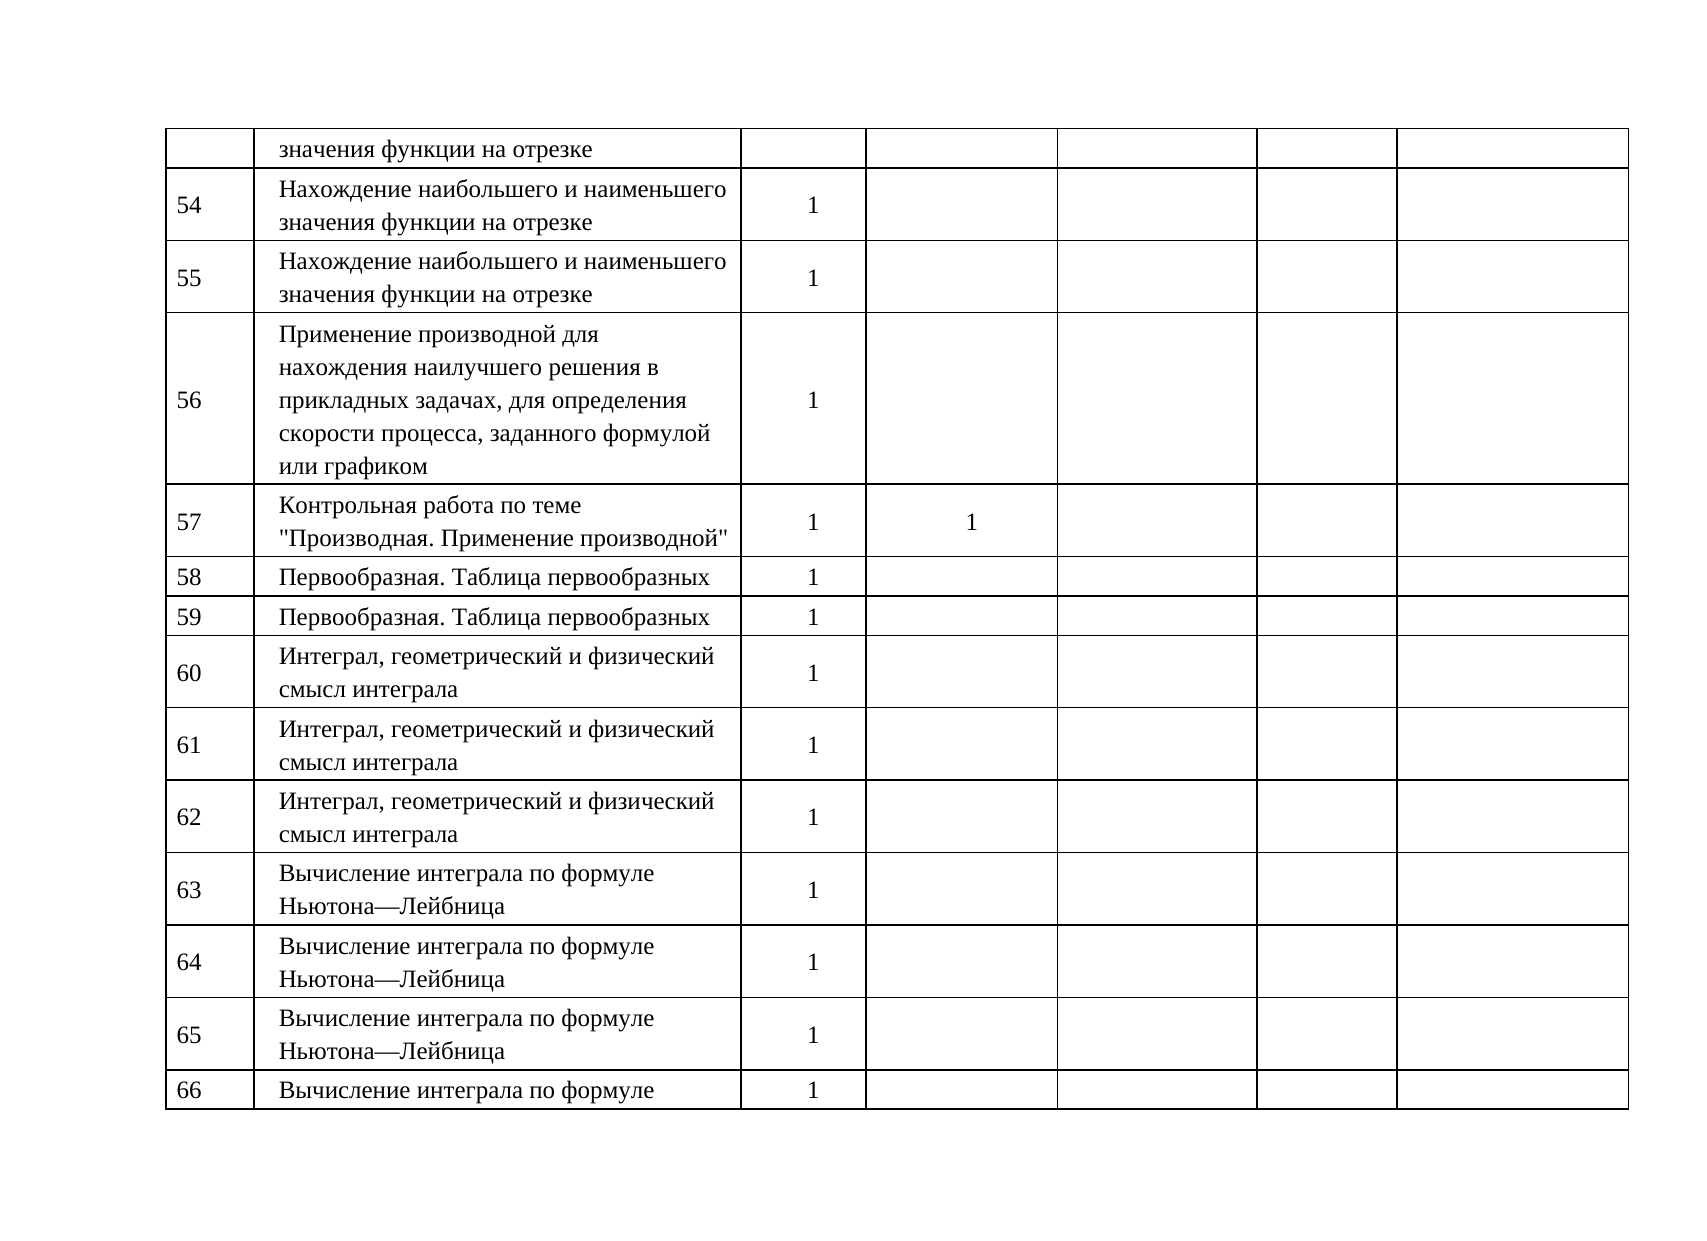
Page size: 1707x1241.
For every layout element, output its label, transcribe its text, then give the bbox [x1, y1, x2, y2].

table_cell [1058, 708, 1256, 779]
table_cell [1258, 557, 1396, 595]
table_cell [1258, 708, 1396, 779]
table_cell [255, 169, 740, 239]
table_cell [1398, 1071, 1628, 1108]
table_cell 62 [167, 781, 253, 852]
table_cell 1 [742, 485, 865, 556]
table_cell 1 [742, 853, 865, 924]
table_cell [867, 313, 1057, 483]
table_cell [867, 708, 1057, 779]
table_cell [1398, 129, 1628, 167]
table_cell 1 [742, 781, 865, 852]
table_cell 61 [167, 708, 253, 779]
table_cell [1258, 485, 1396, 556]
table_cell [255, 241, 740, 312]
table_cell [255, 129, 740, 167]
table_cell [867, 781, 1057, 852]
table_cell [1258, 597, 1396, 634]
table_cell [255, 998, 740, 1069]
table_cell [1258, 241, 1396, 312]
table_cell [1258, 129, 1396, 167]
table_cell [867, 1071, 1057, 1108]
table_cell [1398, 485, 1628, 556]
table_cell 59 [167, 597, 253, 634]
table_cell [1058, 129, 1256, 167]
table_cell [867, 636, 1057, 707]
table_cell [1398, 926, 1628, 996]
table_cell [1398, 998, 1628, 1069]
table_cell 54 [167, 169, 253, 239]
table_cell 58 [167, 557, 253, 595]
table_cell 57 [167, 485, 253, 556]
table_cell [1258, 169, 1396, 239]
table_cell 1 [742, 557, 865, 595]
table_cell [255, 1071, 740, 1108]
table_cell Интеграл, геометрический и физический смысл интеграла [255, 708, 740, 779]
table_cell 56 [167, 313, 253, 483]
table_cell [1058, 926, 1256, 996]
table_cell 60 [167, 636, 253, 707]
table_cell [1058, 1071, 1256, 1108]
table_cell Интеграл, геометрический и физический смысл интеграла [255, 781, 740, 852]
table_cell 66 [167, 1071, 253, 1108]
table_cell [1058, 597, 1256, 634]
table_cell [1058, 557, 1256, 595]
table_cell [867, 853, 1057, 924]
table_cell Первообразная. Таблица первообразных [255, 597, 740, 634]
table_cell [1058, 998, 1256, 1069]
table_cell [1058, 636, 1256, 707]
table_cell 1 [742, 241, 865, 312]
table_cell [1398, 781, 1628, 852]
table_cell [1398, 636, 1628, 707]
table_cell Применение производной для нахождения наилучшего решения в прикладных задачах, для определения скорости процесса, заданного формулой или графиком [255, 313, 740, 483]
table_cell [255, 926, 740, 996]
table_cell [867, 169, 1057, 239]
table_cell 1 [742, 998, 865, 1069]
table_cell 1 [867, 485, 1057, 556]
table_cell [867, 926, 1057, 996]
table_cell [867, 241, 1057, 312]
table_cell [1258, 1071, 1396, 1108]
table_cell [1058, 169, 1256, 239]
table_cell 1 [742, 313, 865, 483]
table_cell [1398, 241, 1628, 312]
table_cell [867, 557, 1057, 595]
table_cell 1 [742, 169, 865, 239]
table_cell [1258, 853, 1396, 924]
table_cell [1258, 636, 1396, 707]
table_cell 1 [742, 129, 865, 167]
table_cell [867, 597, 1057, 634]
table_cell Контрольная работа по теме "Производная. Применение производной" [255, 485, 740, 556]
table_cell 1 [742, 597, 865, 634]
table_cell [1398, 853, 1628, 924]
table_cell [1398, 169, 1628, 239]
table_cell [1398, 708, 1628, 779]
table_cell 1 [742, 1071, 865, 1108]
table_cell [867, 998, 1057, 1069]
table_cell Интеграл, геометрический и физический смысл интеграла [255, 636, 740, 707]
table_cell [1058, 853, 1256, 924]
table_cell Первообразная. Таблица первообразных [255, 557, 740, 595]
table_cell 1 [742, 636, 865, 707]
table_cell [1058, 241, 1256, 312]
table_cell 64 [167, 926, 253, 996]
table_cell [1398, 557, 1628, 595]
table_cell 65 [167, 998, 253, 1069]
table_cell 63 [167, 853, 253, 924]
table_cell [1258, 998, 1396, 1069]
table_cell [1258, 313, 1396, 483]
table_cell [1058, 313, 1256, 483]
table_cell 1 [742, 708, 865, 779]
table_cell [1058, 485, 1256, 556]
table_cell [1398, 313, 1628, 483]
table_cell [1398, 597, 1628, 634]
table_cell 53 [167, 129, 253, 167]
table_cell [1258, 781, 1396, 852]
table_cell 55 [167, 241, 253, 312]
table_cell 1 [742, 926, 865, 996]
table_cell [1058, 781, 1256, 852]
table_cell Вычисление интеграла по формуле Ньютона―Лейбница [255, 853, 740, 924]
table_cell [1258, 926, 1396, 996]
table_cell [867, 129, 1057, 167]
